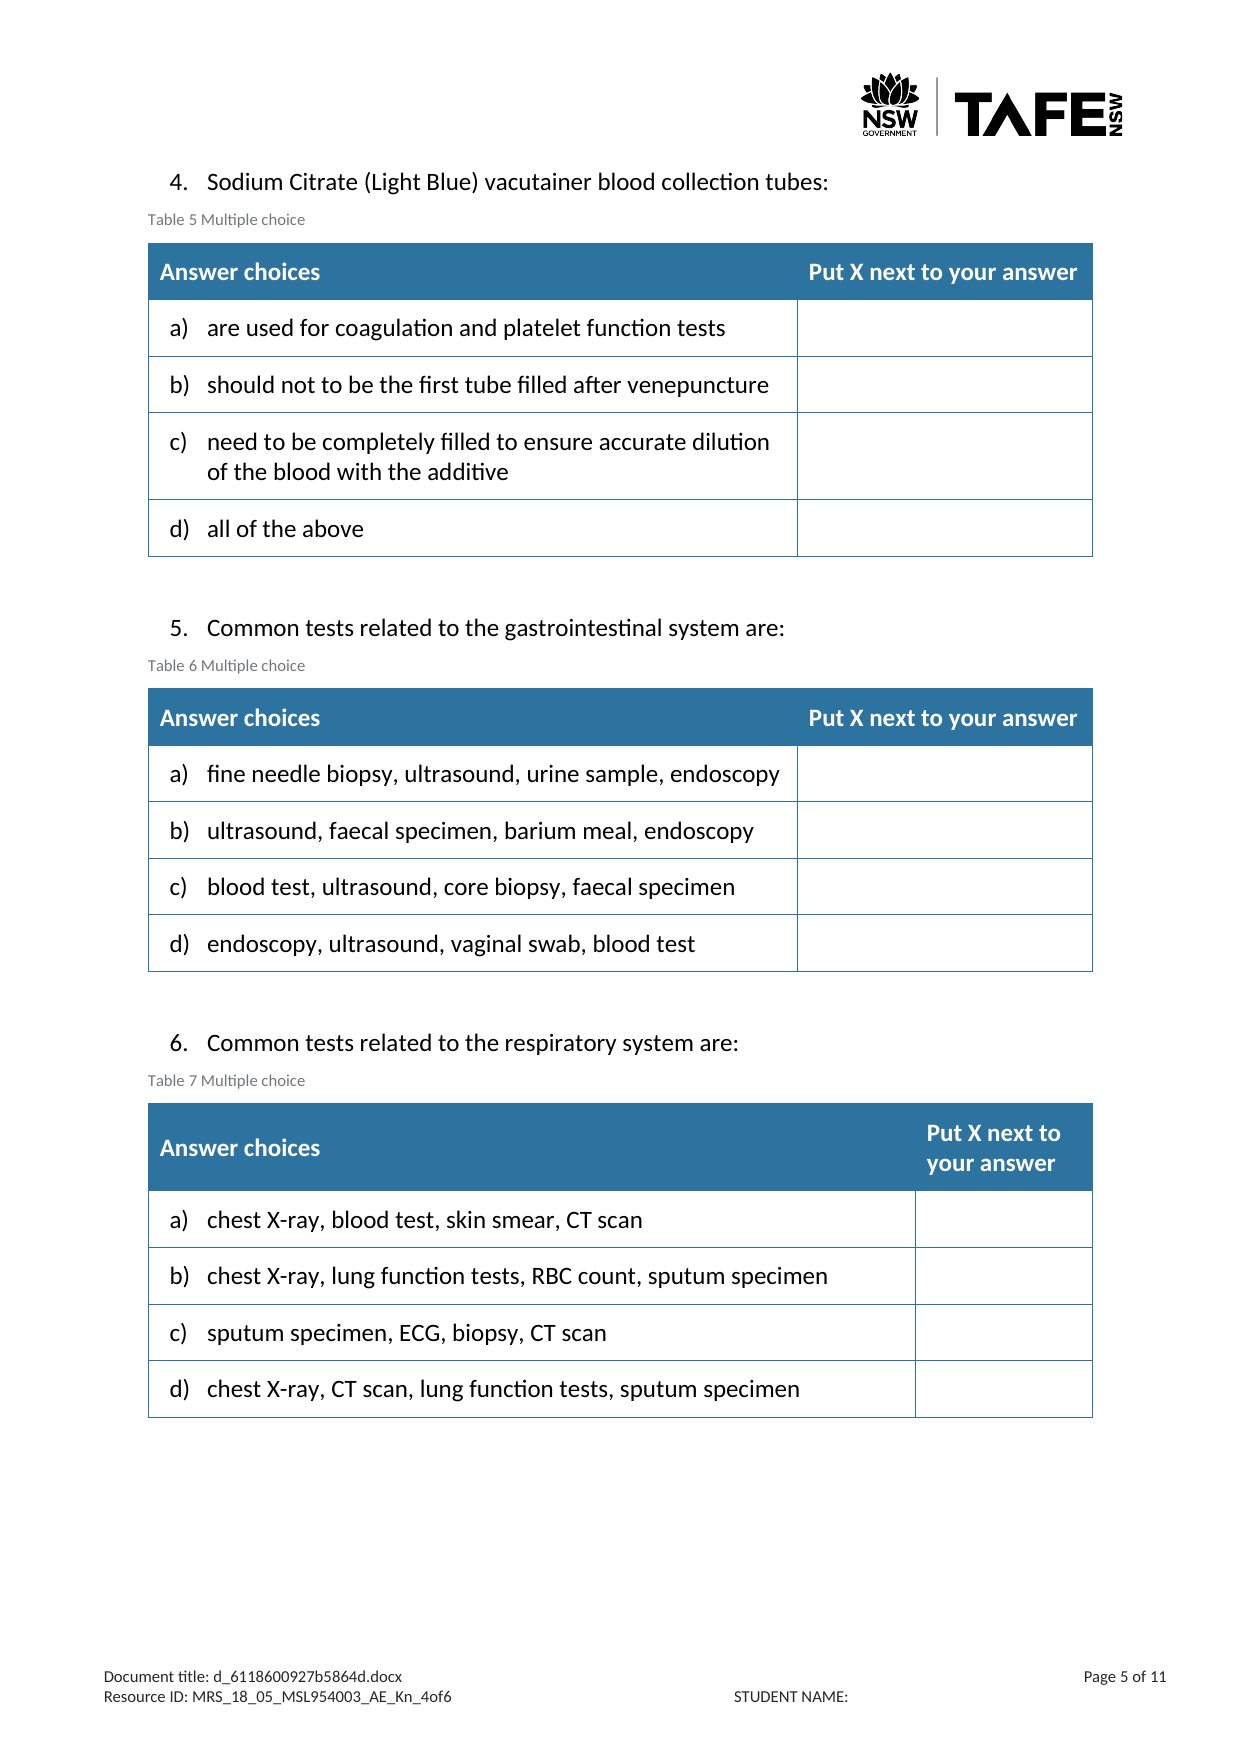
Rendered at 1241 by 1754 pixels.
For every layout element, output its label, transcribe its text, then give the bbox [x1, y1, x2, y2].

text Table 7 Multiple choice [148, 1071, 1092, 1091]
picture [861, 71, 1123, 137]
list Common tests related to the gastrointestinal system are: [169, 612, 1092, 643]
table_cell sputum specimen, ECG, biopsy, CT scan [149, 1305, 915, 1360]
table_cell chest X-ray, blood test, skin smear, CT scan [149, 1191, 915, 1247]
text Table 6 Multiple choice [148, 655, 1092, 676]
table_cell fine needle biopsy, ultrasound, urine sample, endoscopy [149, 746, 797, 801]
table_header Put X next to your answer [798, 244, 1092, 299]
table_cell chest X-ray, lung function tests, RBC count, sputum specimen [149, 1248, 915, 1303]
table_cell [798, 746, 1092, 801]
table_header Put X next to your answer [798, 689, 1092, 745]
table_cell need to be completely filled to ensure accurate dilution of the blood with the additive [149, 413, 797, 499]
table_header Answer choices [149, 689, 797, 745]
table_cell [798, 915, 1092, 971]
table_cell endoscopy, ultrasound, vaginal swab, blood test [149, 915, 797, 971]
table_cell [916, 1361, 1092, 1417]
table_cell ultrasound, faecal specimen, barium meal, endoscopy [149, 802, 797, 858]
table_cell blood test, ultrasound, core biopsy, faecal specimen [149, 859, 797, 914]
list Sodium Citrate (Light Blue) vacutainer blood collection tubes: [169, 167, 1092, 197]
table_cell [798, 300, 1092, 356]
table_cell [916, 1248, 1092, 1303]
table_cell chest X-ray, CT scan, lung function tests, sputum specimen [149, 1361, 915, 1417]
table_cell [916, 1305, 1092, 1360]
table_cell [798, 500, 1092, 556]
table_header Put X next to your answer [916, 1104, 1092, 1190]
table_header Answer choices [149, 1104, 915, 1190]
table_cell all of the above [149, 500, 797, 556]
table_cell should not to be the first tube filled after venepuncture [149, 357, 797, 412]
table_cell are used for coagulation and platelet function tests [149, 300, 797, 356]
table_cell [798, 413, 1092, 499]
table_cell [798, 859, 1092, 914]
table_cell [916, 1191, 1092, 1247]
text Table 5 Multiple choice [148, 209, 1092, 230]
table_cell [798, 802, 1092, 858]
table_header Answer choices [149, 244, 797, 299]
list Common tests related to the respiratory system are: [169, 1027, 1092, 1058]
table_cell [798, 357, 1092, 412]
